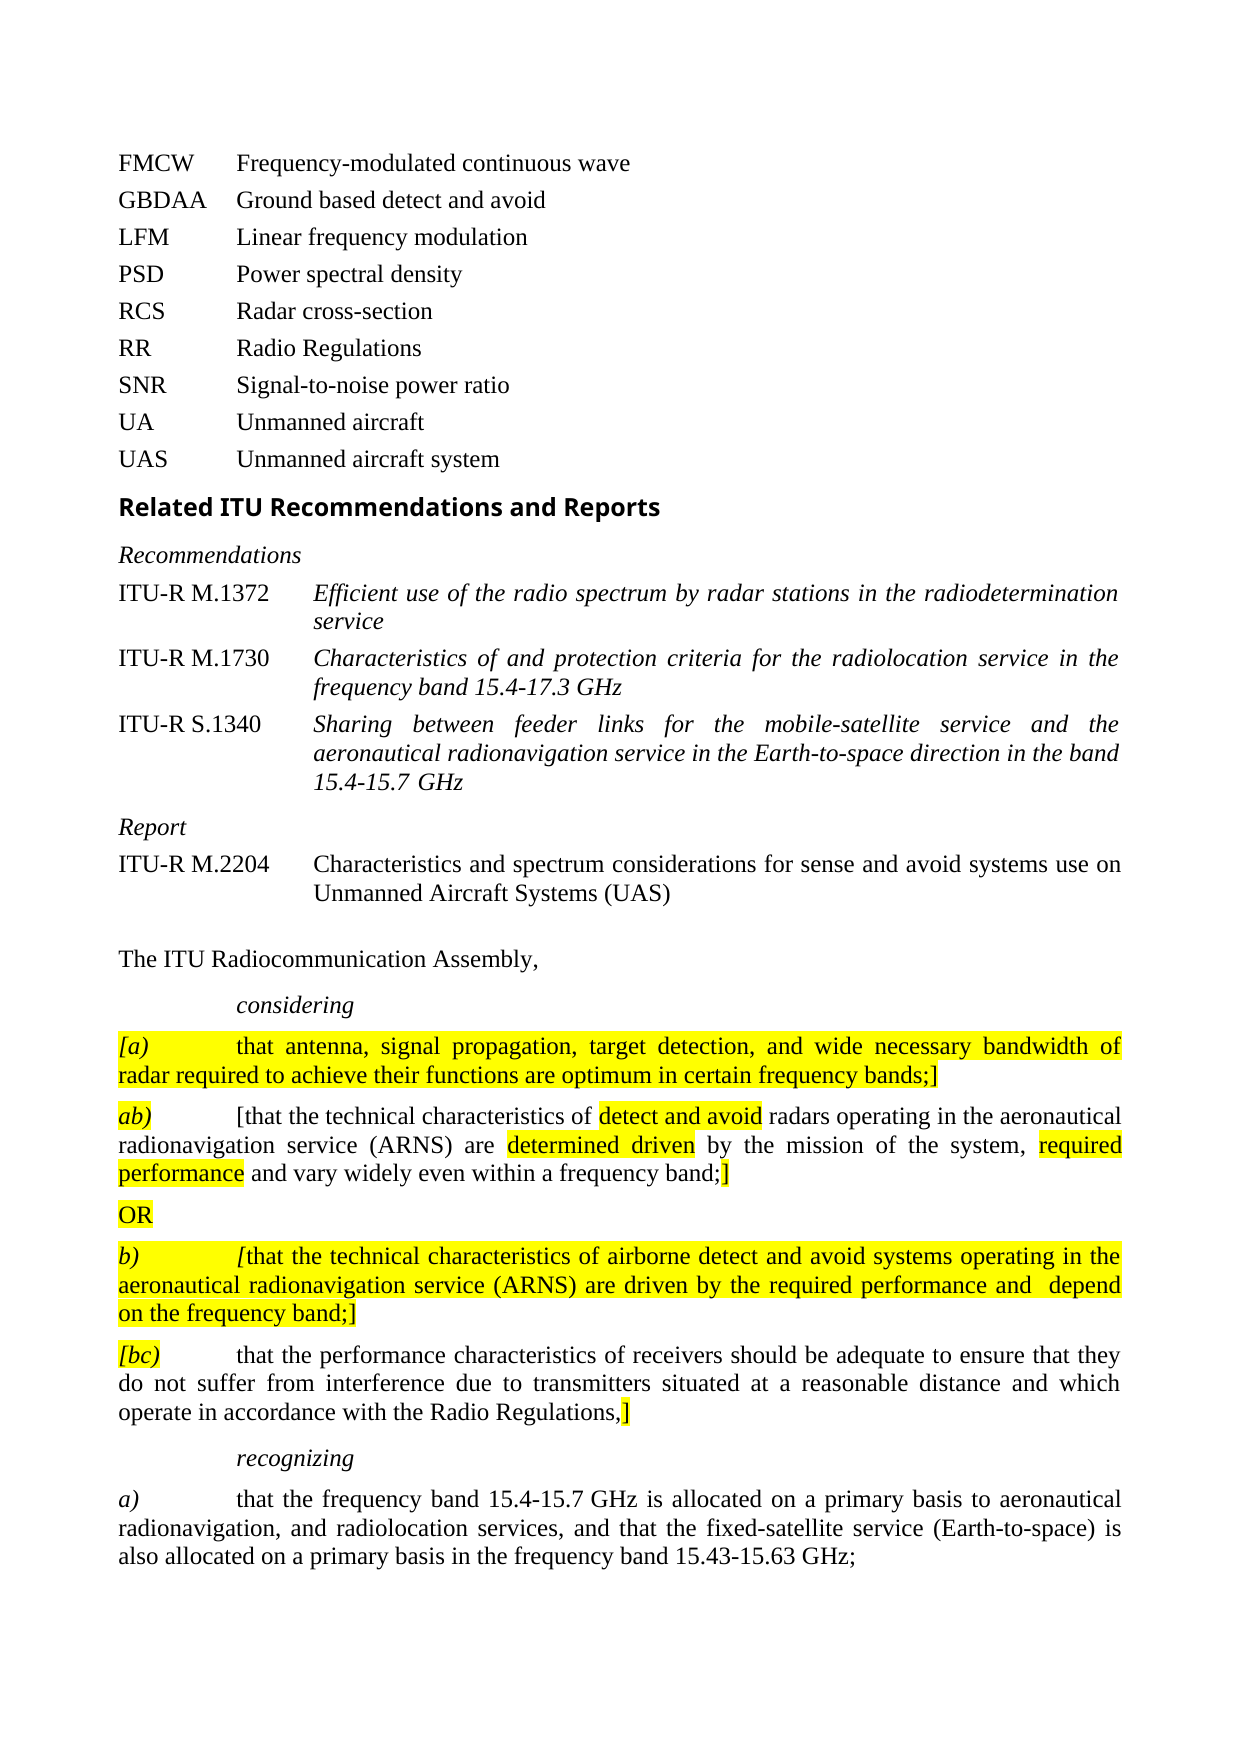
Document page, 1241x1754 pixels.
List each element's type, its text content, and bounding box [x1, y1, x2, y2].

text LFM Linear frequency modulation [118, 222, 1122, 251]
text ITU-R M.1372 Efficient use of the radio spectrum by radar stations in the radiodetermination service [118, 578, 1122, 635]
text ) that the technical characteristics of radars operating in the aeronautical radionavigation service (ARNS) are by the mission of the system and vary widely even within a frequency band; [118, 1101, 1122, 1187]
subtitle Related ITU Recommendations and Reports [118, 490, 1122, 524]
text UAS Unmanned aircraft system [118, 444, 1122, 473]
text ITU-R S.1340 Sharing between feeder links for the mobile-satellite service and the aeronautical radionavigation service in the Earth-to-space direction in the band 15.4-15.7 GHz [118, 709, 1122, 796]
text SNR Signal-to-noise power ratio [118, 370, 1122, 399]
text recognizing [236, 1443, 1122, 1471]
text RR Radio Regulations [118, 333, 1122, 362]
text RCS Radar cross-section [118, 296, 1122, 325]
text ITU-R M.1730 Characteristics of and protection criteria for the radiolocation service in the frequency band 15.4-17.3 GHz [118, 643, 1122, 701]
text considering [236, 990, 1122, 1018]
subtitle Recommendations [118, 541, 1122, 569]
text a) that the frequency band 15.4-15.7 GHz is allocated on a primary basis to aeronautical radionavigation, and radiolocation services, and that the fixed-satellite service (Earth-to-space) is also allocated on a primary basis in the frequency band 15.43-15.63 GHz; [118, 1484, 1122, 1570]
text UA Unmanned aircraft [118, 407, 1122, 436]
text ITU-R M.2204 Characteristics and spectrum considerations for sense and avoid systems use on Unmanned Aircraft Systems (UAS) [118, 849, 1122, 907]
text ) that the performance characteristics of receivers should be adequate to ensure that they do not suffer from interference due to transmitters situated at a reasonable distance and which operate in accordance with the Radio Regulations, [118, 1340, 1122, 1426]
text FMCW Frequency-modulated continuous wave [118, 148, 1122, 176]
text GBDAA Ground based detect and avoid [118, 185, 1122, 213]
title The ITU Radiocommunication Assembly, [118, 944, 1122, 973]
subtitle Report [118, 812, 1122, 841]
text PSD Power spectral density [118, 259, 1122, 288]
